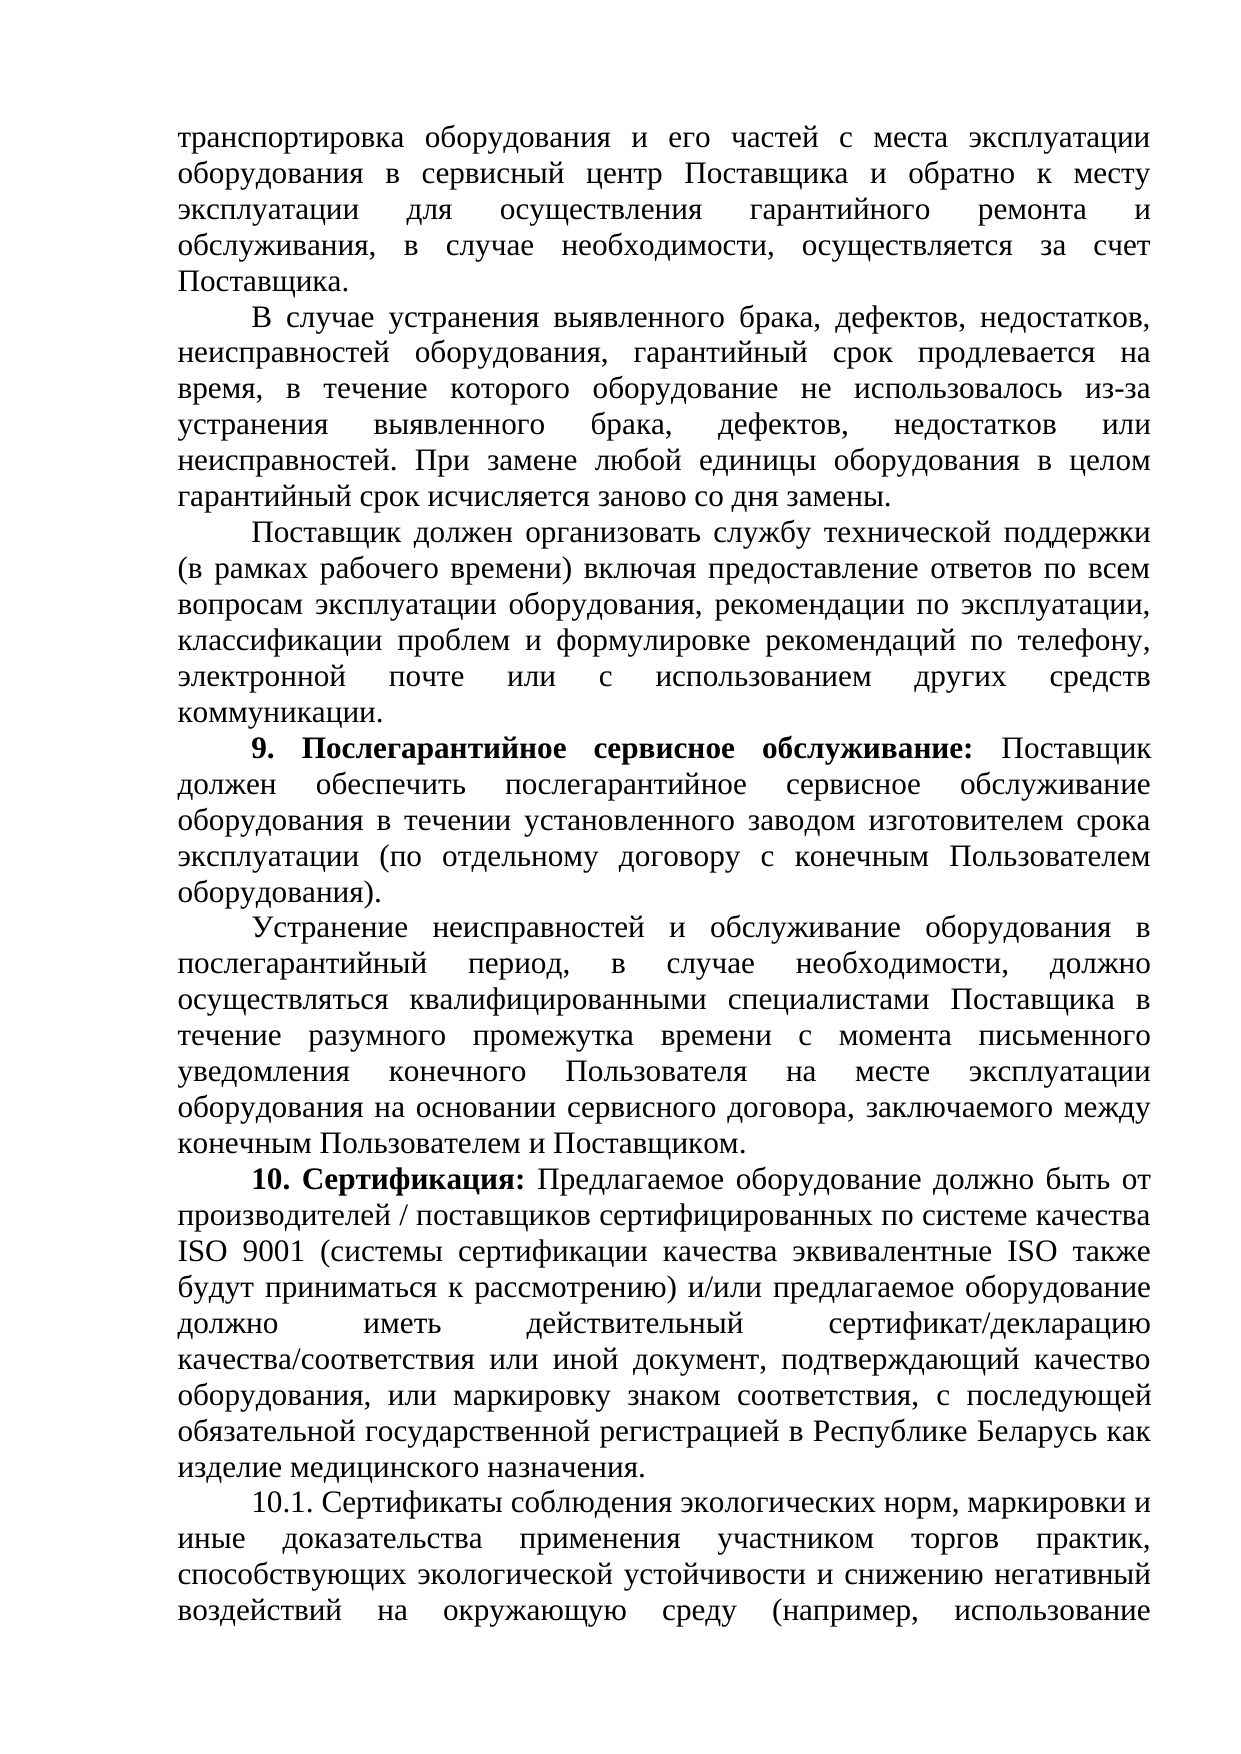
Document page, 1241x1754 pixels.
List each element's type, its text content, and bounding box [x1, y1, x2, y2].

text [177, 1484, 1152, 1627]
text Устранение неисправностей и обслуживание оборудования в послегарантийный период, в случае необходимости, должно осуществляться квалифицированными специалистами Поставщика в течение разумного промежутка времени с момента письменного уведомления конечного Пользователя на месте эксплуатации оборудования на основании сервисного договора, заключаемого между конечным Пользователем и Поставщиком. [177, 909, 1152, 1160]
text 10. Сертификация: Предлагаемое оборудование должно быть от производителей / поставщиков сертифицированных по системе качества ISO 9001 (системы сертификации качества эквивалентные ISO также будут приниматься к рассмотрению) и/или предлагаемое оборудование должно иметь действительный сертификат/декларацию качества/соответствия или иной документ, подтверждающий качество оборудования, или маркировку знаком соответствия, с последующей обязательной государственной регистрацией в Республике Беларусь как изделие медицинского назначения. [177, 1160, 1152, 1484]
text В случае устранения выявленного брака, дефектов, недостатков, неисправностей оборудования, гарантийный срок продлевается на время, в течение которого оборудование не использовалось из-за устранения выявленного брака, дефектов, недостатков или неисправностей. При замене любой единицы оборудования в целом гарантийный срок исчисляется заново со дня замены. [177, 298, 1152, 513]
text 9. Послегарантийное сервисное обслуживание: Поставщик должен обеспечить послегарантийное сервисное обслуживание оборудования в течении установленного заводом изготовителем срока эксплуатации (по отдельному договору с конечным Пользователем оборудования). [177, 729, 1152, 909]
text Поставщик должен организовать службу технической поддержки (в рамках рабочего времени) включая предоставление ответов по всем вопросам эксплуатации оборудования, рекомендации по эксплуатации, классификации проблем и формулировке рекомендаций по телефону, электронной почте или с использованием других средств коммуникации. [177, 513, 1152, 729]
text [177, 118, 1152, 298]
